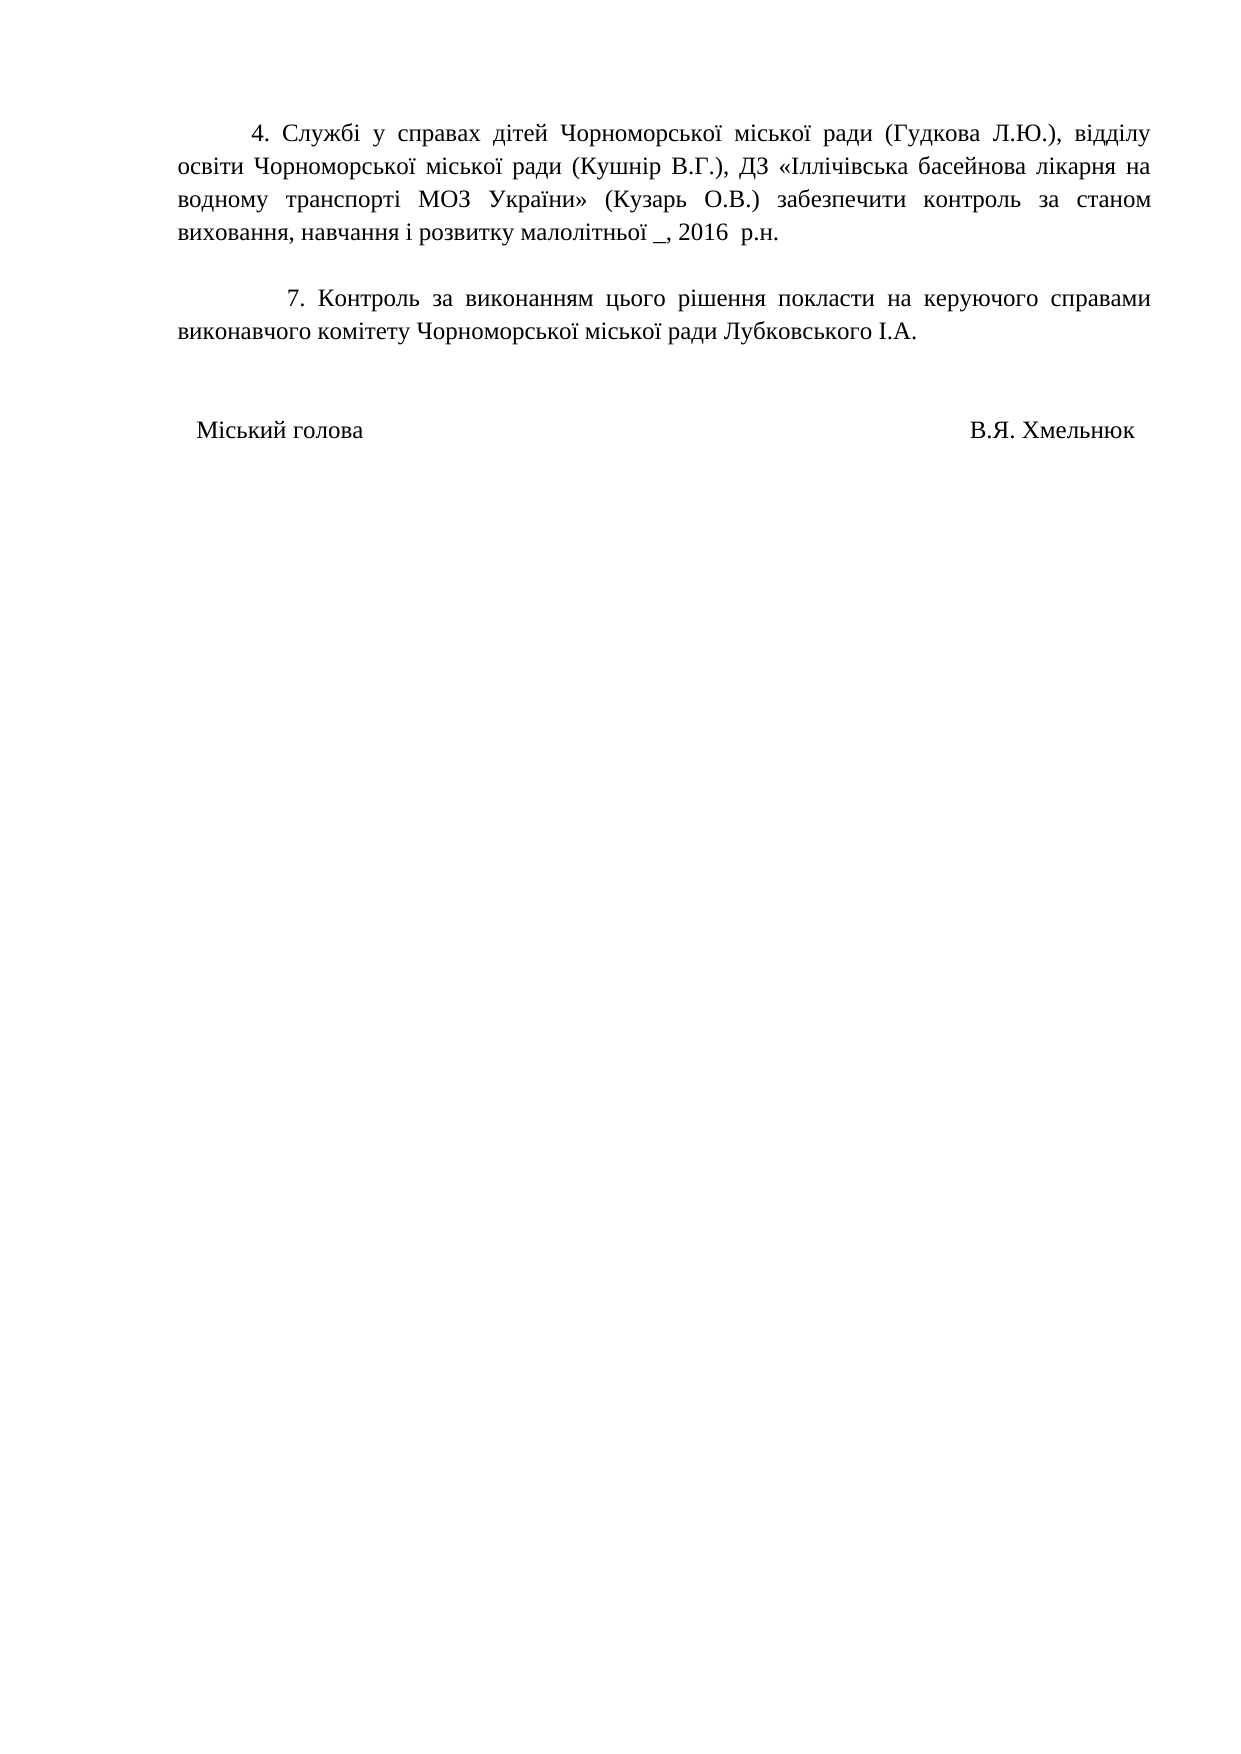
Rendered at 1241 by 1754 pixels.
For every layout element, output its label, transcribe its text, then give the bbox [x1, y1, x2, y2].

text 4. Службі у справах дітей Чорноморської міської ради (Гудкова Л.Ю.), відділу освіти Чорноморської міської ради (Кушнір В.Г.), ДЗ «Іллічівська басейнова лікарня на водному транспорті МОЗ України» (Кузарь О.В.) забезпечити контроль за станом виховання, навчання і розвитку малолітньої _, 2016 р.н. [177, 118, 1152, 246]
text Міський голова В.Я. Хмельнюк [177, 415, 1152, 444]
text 7. Контроль за виконанням цього рішення покласти на керуючого справами виконавчого комітету Чорноморської міської ради Лубковського І.А. [177, 283, 1152, 345]
